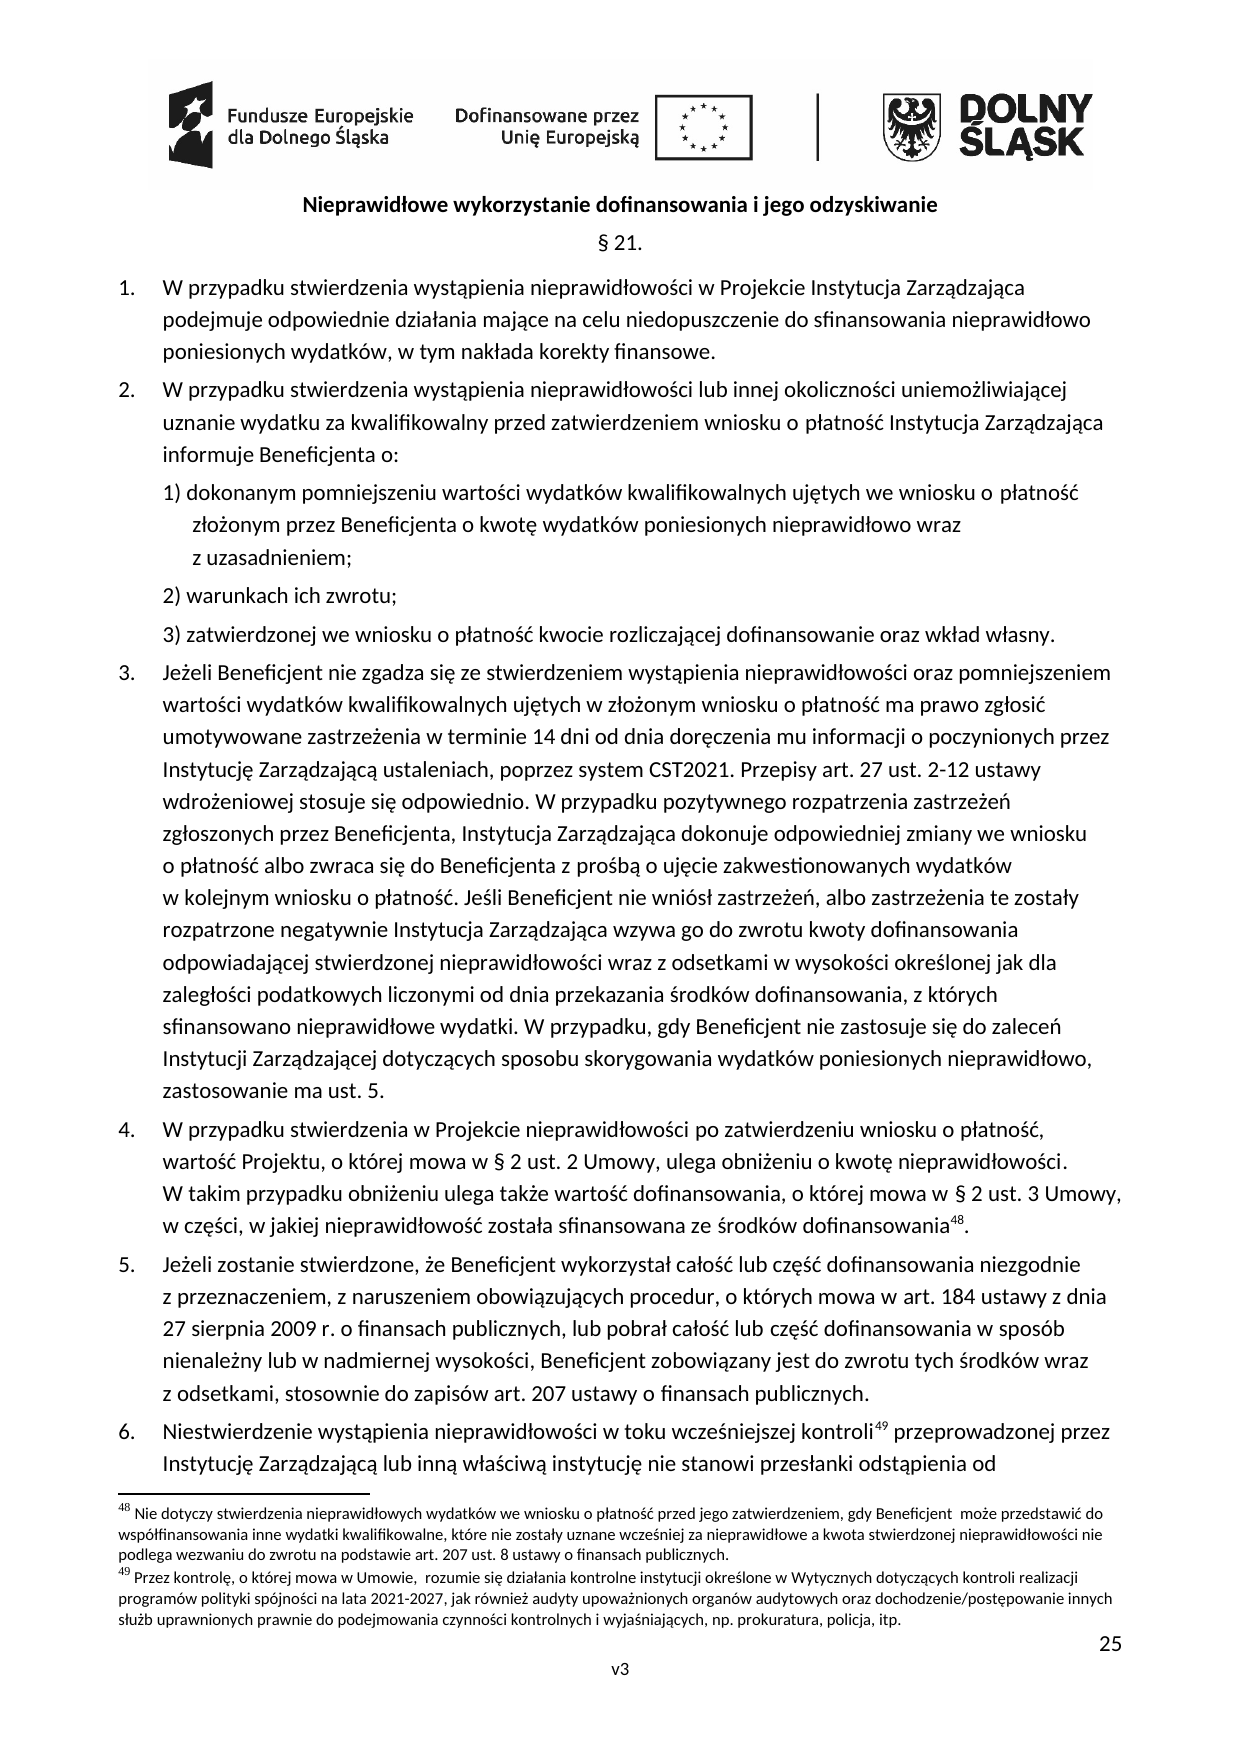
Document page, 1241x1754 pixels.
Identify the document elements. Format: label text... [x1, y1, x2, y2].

list 3) zatwierdzonej we wniosku o płatność kwocie rozliczającej dofinansowanie oraz wkład własny. [162, 620, 1122, 648]
list W przypadku stwierdzenia wystąpienia nieprawidłowości lub innej okoliczności uniemożliwiającej uznanie wydatku za kwalifikowalny przed zatwierdzeniem wniosku o płatność Instytucja Zarządzająca informuje Beneficjenta o: [118, 376, 1122, 468]
list W przypadku stwierdzenia w Projekcie nieprawidłowości po zatwierdzeniu wniosku o płatność, wartość Projektu, o której mowa w § 2 ust. 2 Umowy, ulega obniżeniu o kwotę nieprawidłowości. W takim przypadku obniżeniu ulega także wartość dofinansowania, o której mowa w § 2 ust. 3 Umowy, w części, w jakiej nieprawidłowość została sfinansowana ze środków dofinansowania. [118, 1115, 1122, 1239]
list W przypadku stwierdzenia wystąpienia nieprawidłowości w Projekcie Instytucja Zarządzająca podejmuje odpowiednie działania mające na celu niedopuszczenie do sfinansowania nieprawidłowo poniesionych wydatków, w tym nakłada korekty finansowe. [118, 273, 1122, 365]
list 1) dokonanym pomniejszeniu wartości wydatków kwalifikowalnych ujętych we wniosku o płatność złożonym przez Beneficjenta o kwotę wydatków poniesionych nieprawidłowo wraz z uzasadnieniem; [162, 478, 1122, 571]
list Jeżeli zostanie stwierdzone, że Beneficjent wykorzystał całość lub część dofinansowania niezgodnie z przeznaczeniem, z naruszeniem obowiązujących procedur, o których mowa w art. 184 ustawy z dnia 27 sierpnia 2009 r. o finansach publicznych, lub pobrał całość lub część dofinansowania w sposób nienależny lub w nadmiernej wysokości, Beneficjent zobowiązany jest do zwrotu tych środków wraz z odsetkami, stosownie do zapisów art. 207 ustawy o finansach publicznych. [118, 1250, 1122, 1407]
subtitle Nieprawidłowe wykorzystanie dofinansowania i jego odzyskiwanie [118, 190, 1122, 218]
picture [147, 59, 1093, 190]
list Jeżeli Beneficjent nie zgadza się ze stwierdzeniem wystąpienia nieprawidłowości oraz pomniejszeniem wartości wydatków kwalifikowalnych ujętych w złożonym wniosku o płatność ma prawo zgłosić umotywowane zastrzeżenia w terminie 14 dni od dnia doręczenia mu informacji o poczynionych przez Instytucję Zarządzającą ustaleniach, poprzez system CST2021. Przepisy art. 27 ust. 2-12 ustawy wdrożeniowej stosuje się odpowiednio. W przypadku pozytywnego rozpatrzenia zastrzeżeń zgłoszonych przez Beneficjenta, Instytucja Zarządzająca dokonuje odpowiedniej zmiany we wniosku o płatność albo zwraca się do Beneficjenta z prośbą o ujęcie zakwestionowanych wydatków w kolejnym wniosku o płatność. Jeśli Beneficjent nie wniósł zastrzeżeń, albo zastrzeżenia te zostały rozpatrzone negatywnie Instytucja Zarządzająca wzywa go do zwrotu kwoty dofinansowania odpowiadającej stwierdzonej nieprawidłowości wraz z odsetkami w wysokości określonej jak dla zaległości podatkowych liczonymi od dnia przekazania środków dofinansowania, z których sfinansowano nieprawidłowe wydatki. W przypadku, gdy Beneficjent nie zastosuje się do zaleceń Instytucji Zarządzającej dotyczących sposobu skorygowania wydatków poniesionych nieprawidłowo, zastosowanie ma ust. 5. [118, 658, 1122, 1104]
subtitle § 21. [118, 228, 1122, 256]
list 2) warunkach ich zwrotu; [162, 581, 1122, 609]
